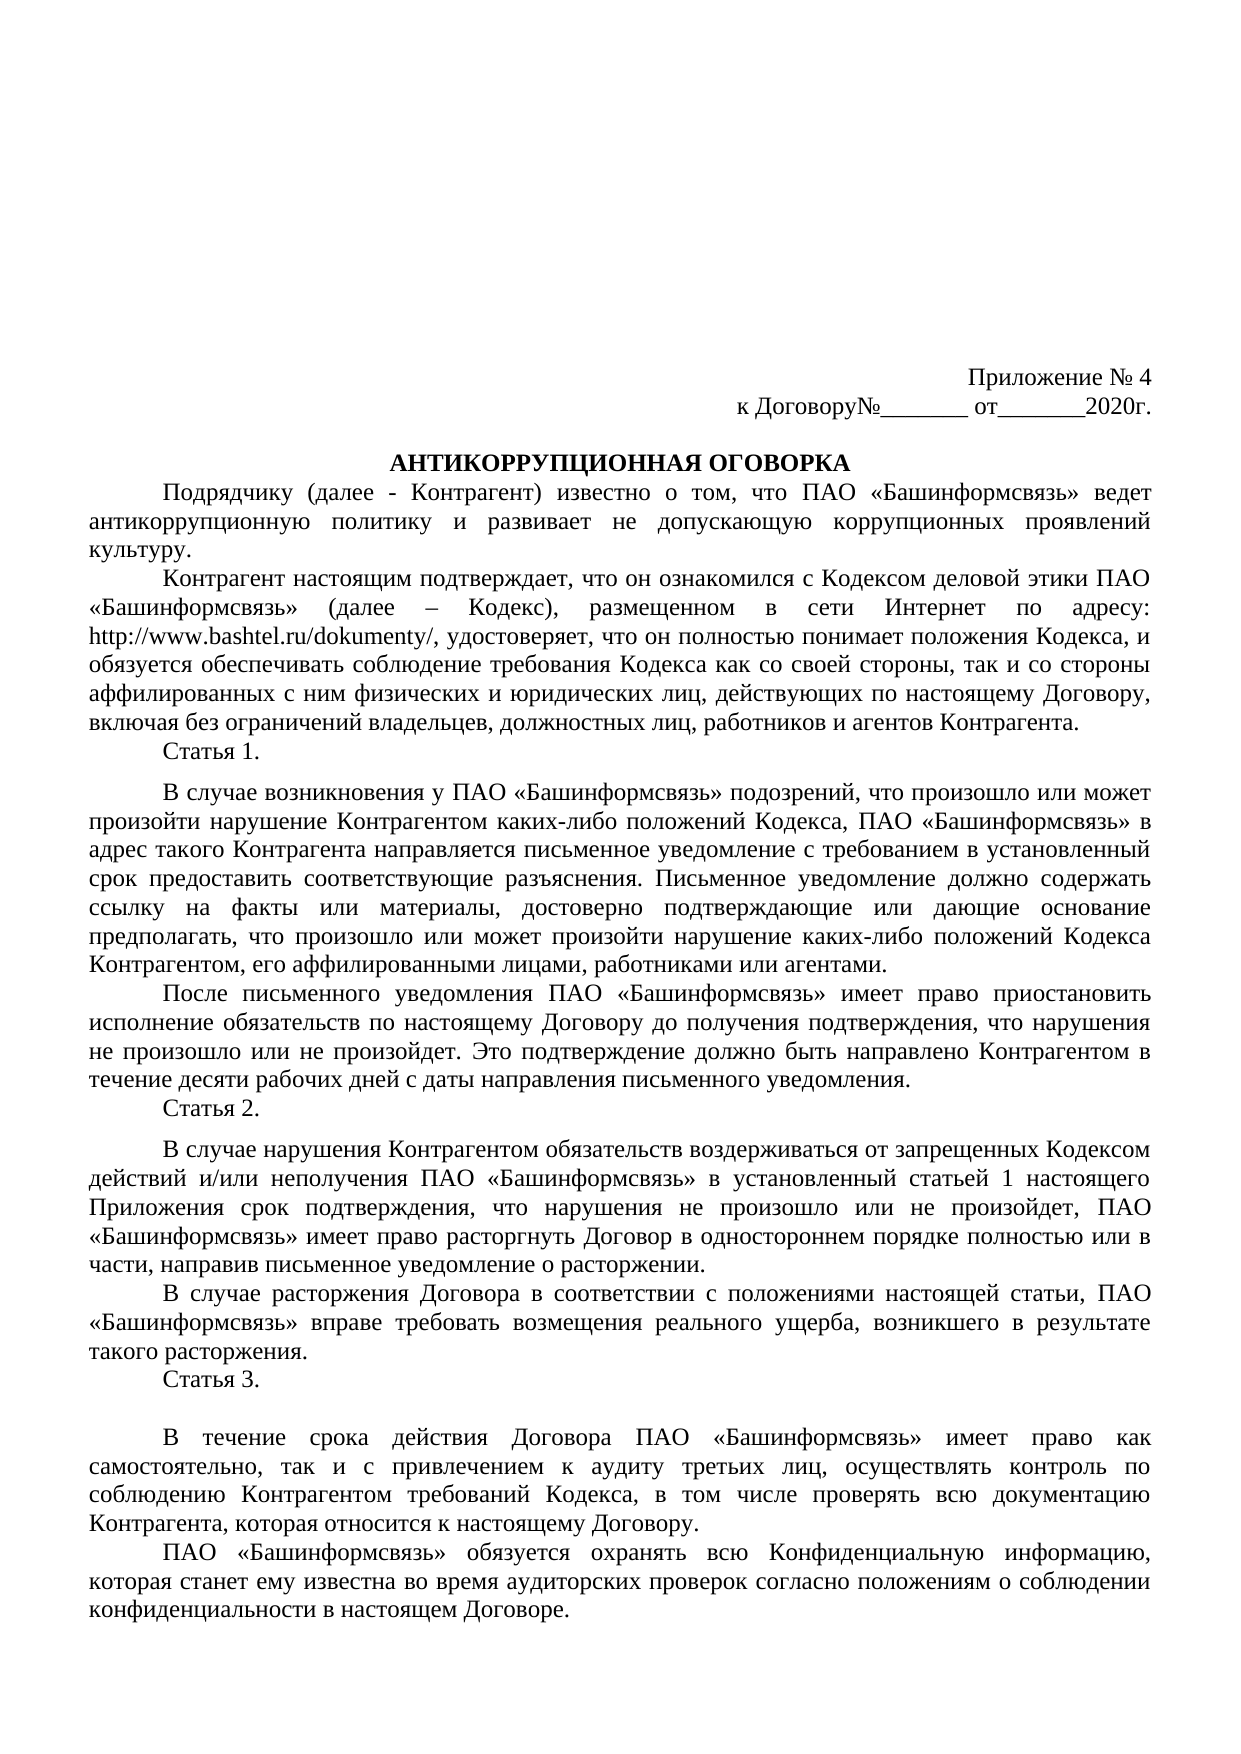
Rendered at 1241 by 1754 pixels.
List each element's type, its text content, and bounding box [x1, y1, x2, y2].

text к Договору№_______ от_______2020г. [89, 391, 1152, 419]
text В течение срока действия Договора ПАО «Башинформсвязь» имеет право как самостоятельно, так и с привлечением к аудиту третьих лиц, осуществлять контроль по соблюдению Контрагентом требований Кодекса, в том числе проверять всю документацию Контрагента, которая относится к настоящему Договору. [89, 1422, 1152, 1537]
text Статья 1. [89, 736, 1152, 764]
text После письменного уведомления ПАО «Башинформсвязь» имеет право приостановить исполнение обязательств по настоящему Договору до получения подтверждения, что нарушения не произошло или не произойдет. Это подтверждение должно быть направлено Контрагентом в течение десяти рабочих дней с даты направления письменного уведомления. [89, 978, 1152, 1093]
text В случае расторжения Договора в соответствии с положениями настоящей статьи, ПАО «Башинформсвязь» вправе требовать возмещения реального ущерба, возникшего в результате такого расторжения. [89, 1278, 1152, 1364]
text В случае нарушения Контрагентом обязательств воздерживаться от запрещенных Кодексом действий и/или неполучения ПАО «Башинформсвязь» в установленный статьей 1 настоящего Приложения срок подтверждения, что нарушения не произошло или не произойдет, ПАО «Башинформсвязь» имеет право расторгнуть Договор в одностороннем порядке полностью или в части, направив письменное уведомление о расторжении. [89, 1134, 1152, 1278]
text Статья 2. [89, 1093, 1152, 1122]
text Статья 3. [89, 1364, 1152, 1393]
text Приложение № 4 [89, 362, 1152, 391]
text Контрагент настоящим подтверждает, что он ознакомился с Кодексом деловой этики ПАО «Башинформсвязь» (далее – Кодекс), размещенном в сети Интернет по адресу: http://www.bashtel.ru/dokumenty/, удостоверяет, что он полностью понимает положения Кодекса, и обязуется обеспечивать соблюдение требования Кодекса как со своей стороны, так и со стороны аффилированных с ним физических и юридических лиц, действующих по настоящему Договору, включая без ограничений владельцев, должностных лиц, работников и агентов Контрагента. [89, 563, 1152, 736]
text ПАО «Башинформсвязь» обязуется охранять всю Конфиденциальную информацию, которая станет ему известна во время аудиторских проверок согласно положениям о соблюдении конфиденциальности в настоящем Договоре. [89, 1537, 1152, 1623]
text АНТИКОРРУПЦИОННАЯ ОГОВОРКА [89, 448, 1152, 477]
text Подрядчику (далее - Контрагент) известно о том, что ПАО «Башинформсвязь» ведет антикоррупционную политику и развивает не допускающую коррупционных проявлений культуру. [89, 477, 1152, 563]
text В случае возникновения у ПАО «Башинформсвязь» подозрений, что произошло или может произойти нарушение Контрагентом каких-либо положений Кодекса, ПАО «Башинформсвязь» в адрес такого Контрагента направляется письменное уведомление с требованием в установленный срок предоставить соответствующие разъяснения. Письменное уведомление должно содержать ссылку на факты или материалы, достоверно подтверждающие или дающие основание предполагать, что произошло или может произойти нарушение каких-либо положений Кодекса Контрагентом, его аффилированными лицами, работниками или агентами. [89, 777, 1152, 978]
